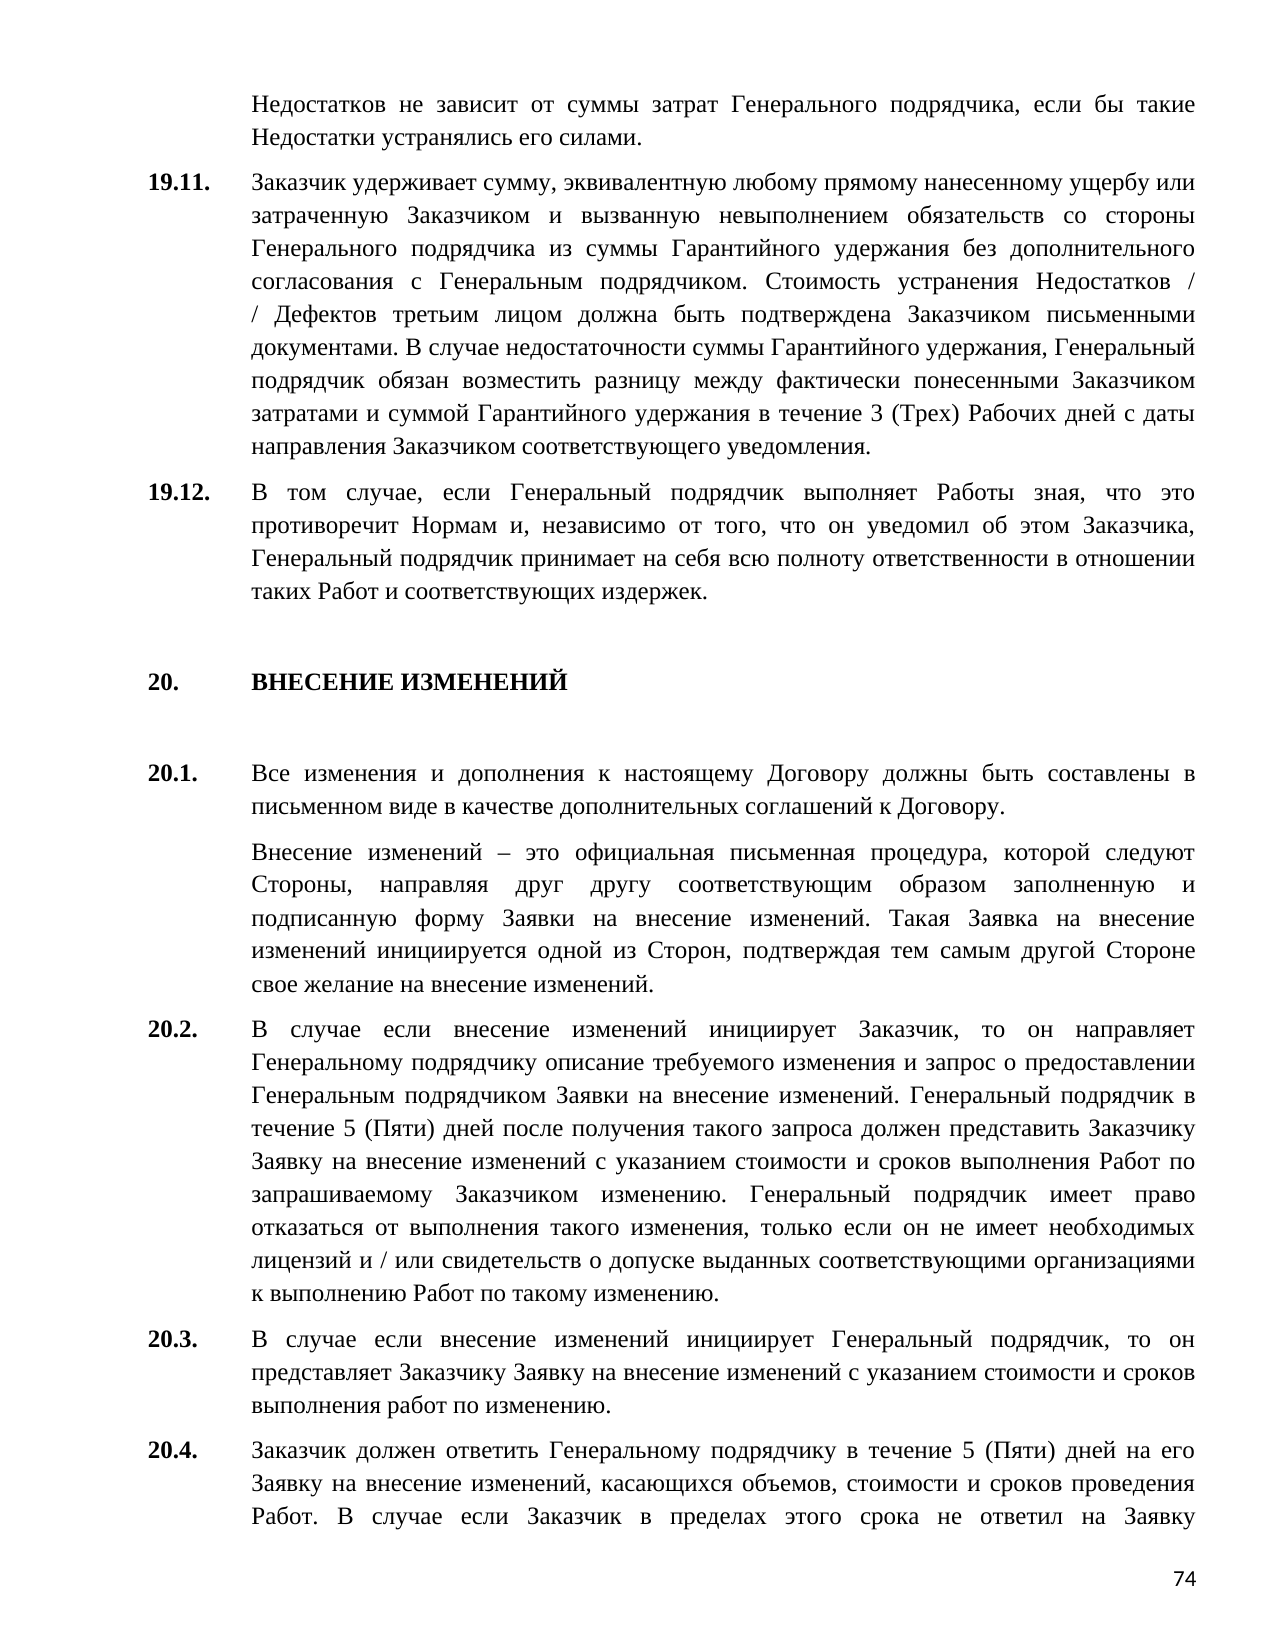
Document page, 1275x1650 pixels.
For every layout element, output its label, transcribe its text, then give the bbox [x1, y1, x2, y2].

list В том случае, если Генеральный подрядчик выполняет Работы зная, что это противоречит Нормам и, независимо от того, что он уведомил об этом Заказчика, Генеральный подрядчик принимает на себя всю полноту ответственности в отношении таких Работ и соответствующих издержек. [148, 477, 1196, 605]
list Заказчик удерживает сумму, эквивалентную любому прямому нанесенному ущербу или затраченную Заказчиком и вызванную невыполнением обязательств со стороны Генерального подрядчика из суммы Гарантийного удержания без дополнительного согласования с Генеральным подрядчиком. Стоимость устранения Недостатков / / Дефектов третьим лицом должна быть подтверждена Заказчиком письменными документами. В случае недостаточности суммы Гарантийного удержания, Генеральный подрядчик обязан возместить разницу между фактически понесенными Заказчиком затратами и суммой Гарантийного удержания в течение 3 (Трех) Рабочих дней с даты направления Заказчиком соответствующего уведомления. [148, 167, 1196, 460]
list Все изменения и дополнения к настоящему Договору должны быть составлены в письменном виде в качестве дополнительных соглашений к Договору. [148, 758, 1196, 820]
list В случае если внесение изменений инициирует Генеральный подрядчик, то он представляет Заказчику Заявку на внесение изменений с указанием стоимости и сроков выполнения работ по изменению. [148, 1324, 1196, 1419]
list Внесение изменений – это официальная письменная процедура, которой следуют Стороны, направляя друг другу соответствующим образом заполненную и подписанную форму Заявки на внесение изменений. Такая Заявка на внесение изменений инициируется одной из Сторон, подтверждая тем самым другой Стороне свое желание на внесение изменений. [251, 837, 1196, 997]
list ВНЕСЕНИЕ ИЗМЕНЕНИЙ [148, 667, 1196, 696]
list В случае если внесение изменений инициирует Заказчик, то он направляет Генеральному подрядчику описание требуемого изменения и запрос о предоставлении Генеральным подрядчиком Заявки на внесение изменений. Генеральный подрядчик в течение 5 (Пяти) дней после получения такого запроса должен представить Заказчику Заявку на внесение изменений с указанием стоимости и сроков выполнения Работ по запрашиваемому Заказчиком изменению. Генеральный подрядчик имеет право отказаться от выполнения такого изменения, только если он не имеет необходимых лицензий и / или свидетельств о допуске выданных соответствующими организациями к выполнению Работ по такому изменению. [148, 1014, 1196, 1307]
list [148, 1435, 1196, 1530]
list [148, 89, 1196, 150]
